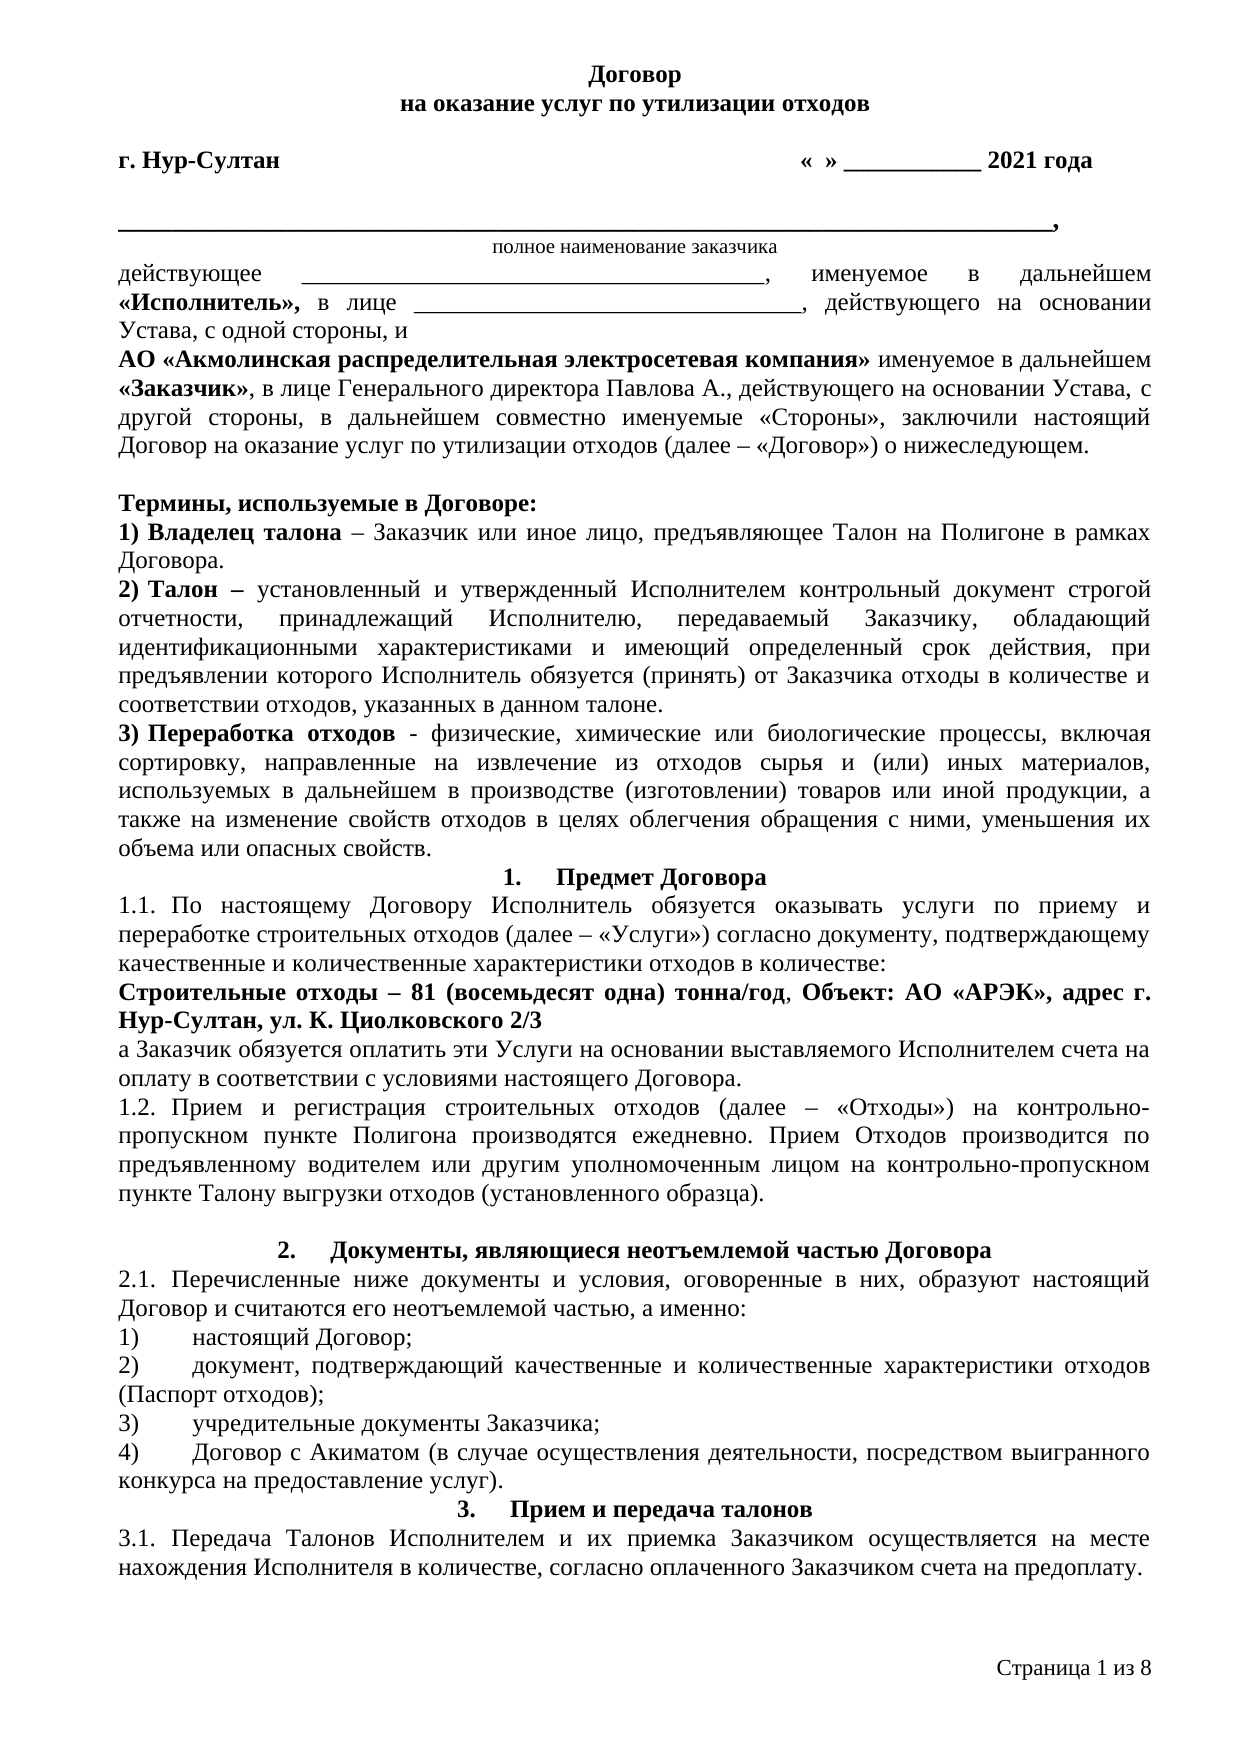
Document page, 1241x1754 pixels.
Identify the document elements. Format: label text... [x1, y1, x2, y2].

list Прием и регистрация строительных отходов (далее – «Отходы») на контрольно-пропускном пункте Полигона производятся ежедневно. Прием Отходов производится по предъявленному водителем или другим уполномоченным лицом на контрольно-пропускном пункте Талону выгрузки отходов (установленного образца). [118, 1092, 1152, 1207]
title Талон – установленный и утвержденный Исполнителем контрольный документ строгой отчетности, принадлежащий Исполнителю, передаваемый Заказчику, обладающий идентификационными характеристиками и имеющий определенный срок действия, при предъявлении которого Исполнитель обязуется (принять) от Заказчика отходы в количестве и соответствии отходов, указанных в данном талоне. [118, 574, 1152, 718]
list Передача Талонов Исполнителем и их приемка Заказчиком осуществляется на месте нахождения Исполнителя в количестве, согласно оплаченного Заказчиком счета на предоплату. [118, 1523, 1152, 1581]
text Строительные отходы – 81 (восемьдесят одна) тонна/год, Объект: АО «АРЭК», адрес г. Нур-Султан, ул. К. Циолковского 2/3 [118, 977, 1152, 1034]
text действующее _____________________________________, именуемое в дальнейшем «Исполнитель», в лице _______________________________, действующего на основании Устава, с одной стороны, и [118, 258, 1152, 344]
text АО «Акмолинская распределительная электросетевая компания» именуемое в дальнейшем «Заказчик», в лице Генерального директора Павлова А., действующего на основании Устава, с другой стороны, в дальнейшем совместно именуемые «Стороны», заключили настоящий Договор на оказание услуг по утилизации отходов (далее – «Договор») о нижеследующем. [118, 344, 1152, 459]
list Договор с Акиматом (в случае осуществления деятельности, посредством выигранного конкурса на предоставление услуг). [118, 1437, 1152, 1494]
list Прием и передача талонов [118, 1494, 1152, 1523]
text Договор [118, 59, 1152, 88]
title Переработка отходов - физические, химические или биологические процессы, включая сортировку, направленные на извлечение из отходов сырья и (или) иных материалов, используемых в дальнейшем в производстве (изготовлении) товаров или иной продукции, а также на изменение свойств отходов в целях облегчения обращения с ними, уменьшения их объема или опасных свойств. [118, 718, 1152, 862]
list Перечисленные ниже документы и условия, оговоренные в них, образуют настоящий Договор и считаются его неотъемлемой частью, а именно: [118, 1264, 1152, 1322]
text на оказание услуг по утилизации отходов [118, 88, 1152, 117]
text а Заказчик обязуется оплатить эти Услуги на основании выставляемого Исполнителем счета на оплату в соответствии с условиями настоящего Договора. [118, 1034, 1152, 1092]
text _____________________________________________________________________, [118, 203, 1152, 234]
title Термины, используемые в Договоре: [118, 488, 1152, 517]
list По настоящему Договору Исполнитель обязуется оказывать услуги по приему и переработке строительных отходов (далее – «Услуги») согласно документу, подтверждающему качественные и количественные характеристики отходов в количестве: [118, 891, 1152, 977]
text полное наименование заказчика [118, 234, 1152, 258]
list Предмет Договора [118, 862, 1152, 891]
list Документы, являющиеся неотъемлемой частью Договора [118, 1236, 1152, 1264]
title Владелец талона – Заказчик или иное лицо, предъявляющее Талон на Полигоне в рамках Договора. [118, 517, 1152, 574]
table_header г. Нур-Султан [107, 145, 605, 174]
list учредительные документы Заказчика; [118, 1408, 1152, 1437]
table_header « » ___________ 2021 года [605, 145, 1104, 174]
list настоящий Договор; [118, 1322, 1152, 1351]
list документ, подтверждающий качественные и количественные характеристики отходов (Паспорт отходов); [118, 1351, 1152, 1408]
